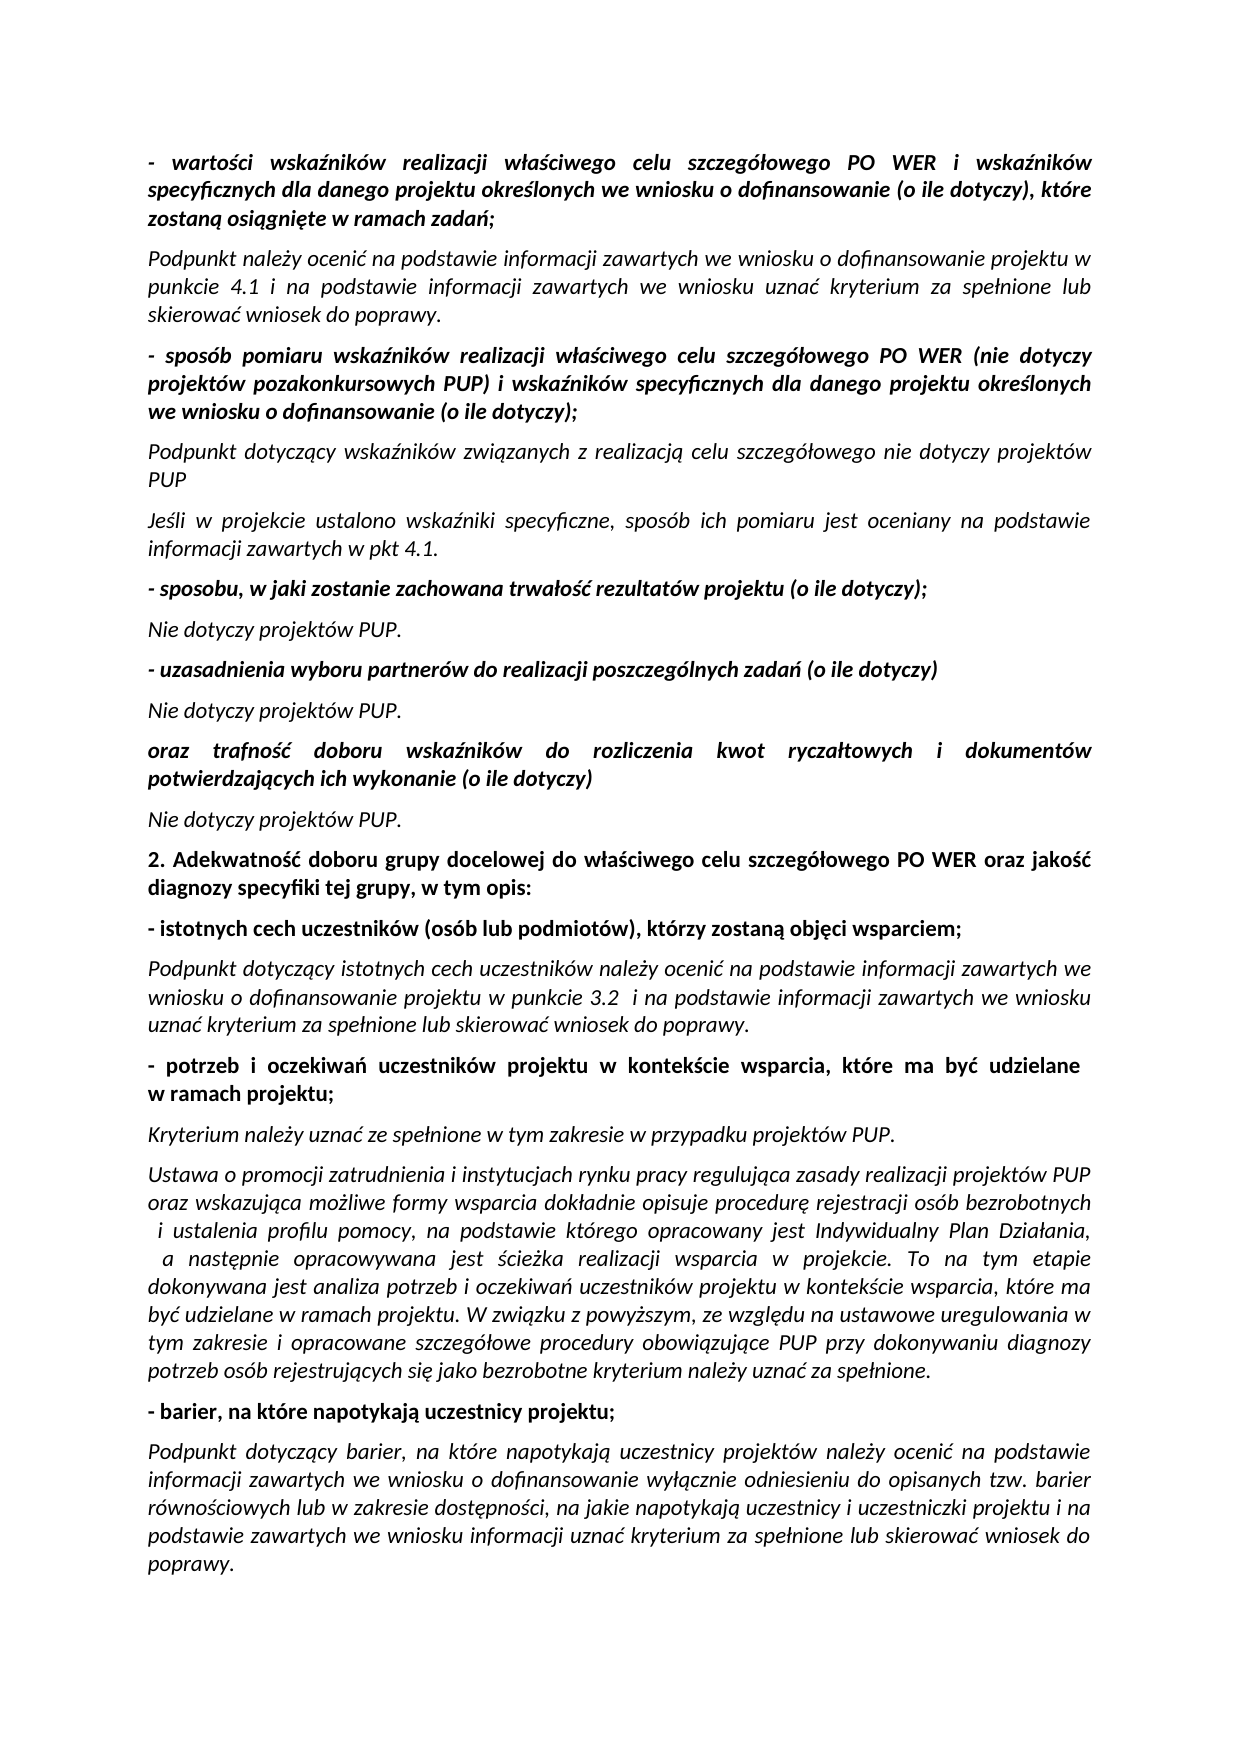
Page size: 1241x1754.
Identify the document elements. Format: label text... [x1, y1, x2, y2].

text Podpunkt dotyczący barier, na które napotykają uczestnicy projektów należy ocenić na podstawie informacji zawartych we wniosku o dofinansowanie wyłącznie odniesieniu do opisanych tzw. barier równościowych lub w zakresie dostępności, na jakie napotykają uczestnicy i uczestniczki projektu i na podstawie zawartych we wniosku informacji uznać kryterium za spełnione lub skierować wniosek do poprawy. [148, 1437, 1093, 1577]
text Podpunkt należy ocenić na podstawie informacji zawartych we wniosku o dofinansowanie projektu w punkcie 4.1 i na podstawie informacji zawartych we wniosku uznać kryterium za spełnione lub skierować wniosek do poprawy. [148, 244, 1093, 328]
text - istotnych cech uczestników (osób lub podmiotów), którzy zostaną objęci wsparciem; [148, 914, 1093, 942]
text - sposobu, w jaki zostanie zachowana trwałość rezultatów projektu (o ile dotyczy); [148, 574, 1093, 602]
text - wartości wskaźników realizacji właściwego celu szczegółowego PO WER i wskaźników specyficznych dla danego projektu określonych we wniosku o dofinansowanie (o ile dotyczy), które zostaną osiągnięte w ramach zadań; [148, 148, 1093, 232]
text Podpunkt dotyczący wskaźników związanych z realizacją celu szczegółowego nie dotyczy projektów PUP [148, 437, 1093, 493]
text - sposób pomiaru wskaźników realizacji właściwego celu szczegółowego PO WER (nie dotyczy projektów pozakonkursowych PUP) i wskaźników specyficznych dla danego projektu określonych we wniosku o dofinansowanie (o ile dotyczy); [148, 341, 1093, 425]
text - barier, na które napotykają uczestnicy projektu; [148, 1397, 1093, 1425]
text - uzasadnienia wyboru partnerów do realizacji poszczególnych zadań (o ile dotyczy) [148, 655, 1093, 683]
text Nie dotyczy projektów PUP. [148, 615, 1093, 643]
text Podpunkt dotyczący istotnych cech uczestników należy ocenić na podstawie informacji zawartych we wniosku o dofinansowanie projektu w punkcie 3.2 i na podstawie informacji zawartych we wniosku uznać kryterium za spełnione lub skierować wniosek do poprawy. [148, 954, 1093, 1039]
text oraz trafność doboru wskaźników do rozliczenia kwot ryczałtowych i dokumentów potwierdzających ich wykonanie (o ile dotyczy) [148, 736, 1093, 792]
text Nie dotyczy projektów PUP. [148, 696, 1093, 724]
text - potrzeb i oczekiwań uczestników projektu w kontekście wsparcia, które ma być udzielane w ramach projektu; [148, 1051, 1093, 1107]
text Nie dotyczy projektów PUP. [148, 805, 1093, 833]
text 2. Adekwatność doboru grupy docelowej do właściwego celu szczegółowego PO WER oraz jakość diagnozy specyfiki tej grupy, w tym opis: [148, 846, 1093, 902]
text Jeśli w projekcie ustalono wskaźniki specyficzne, sposób ich pomiaru jest oceniany na podstawie informacji zawartych w pkt 4.1. [148, 506, 1093, 562]
text Kryterium należy uznać ze spełnione w tym zakresie w przypadku projektów PUP. [148, 1120, 1093, 1148]
text Ustawa o promocji zatrudnienia i instytucjach rynku pracy regulująca zasady realizacji projektów PUP oraz wskazująca możliwe formy wsparcia dokładnie opisuje procedurę rejestracji osób bezrobotnych i ustalenia profilu pomocy, na podstawie którego opracowany jest Indywidualny Plan Działania, a następnie opracowywana jest ścieżka realizacji wsparcia w projekcie. To na tym etapie dokonywana jest analiza potrzeb i oczekiwań uczestników projektu w kontekście wsparcia, które ma być udzielane w ramach projektu. W związku z powyższym, ze względu na ustawowe uregulowania w tym zakresie i opracowane szczegółowe procedury obowiązujące PUP przy dokonywaniu diagnozy potrzeb osób rejestrujących się jako bezrobotne kryterium należy uznać za spełnione. [148, 1160, 1093, 1384]
